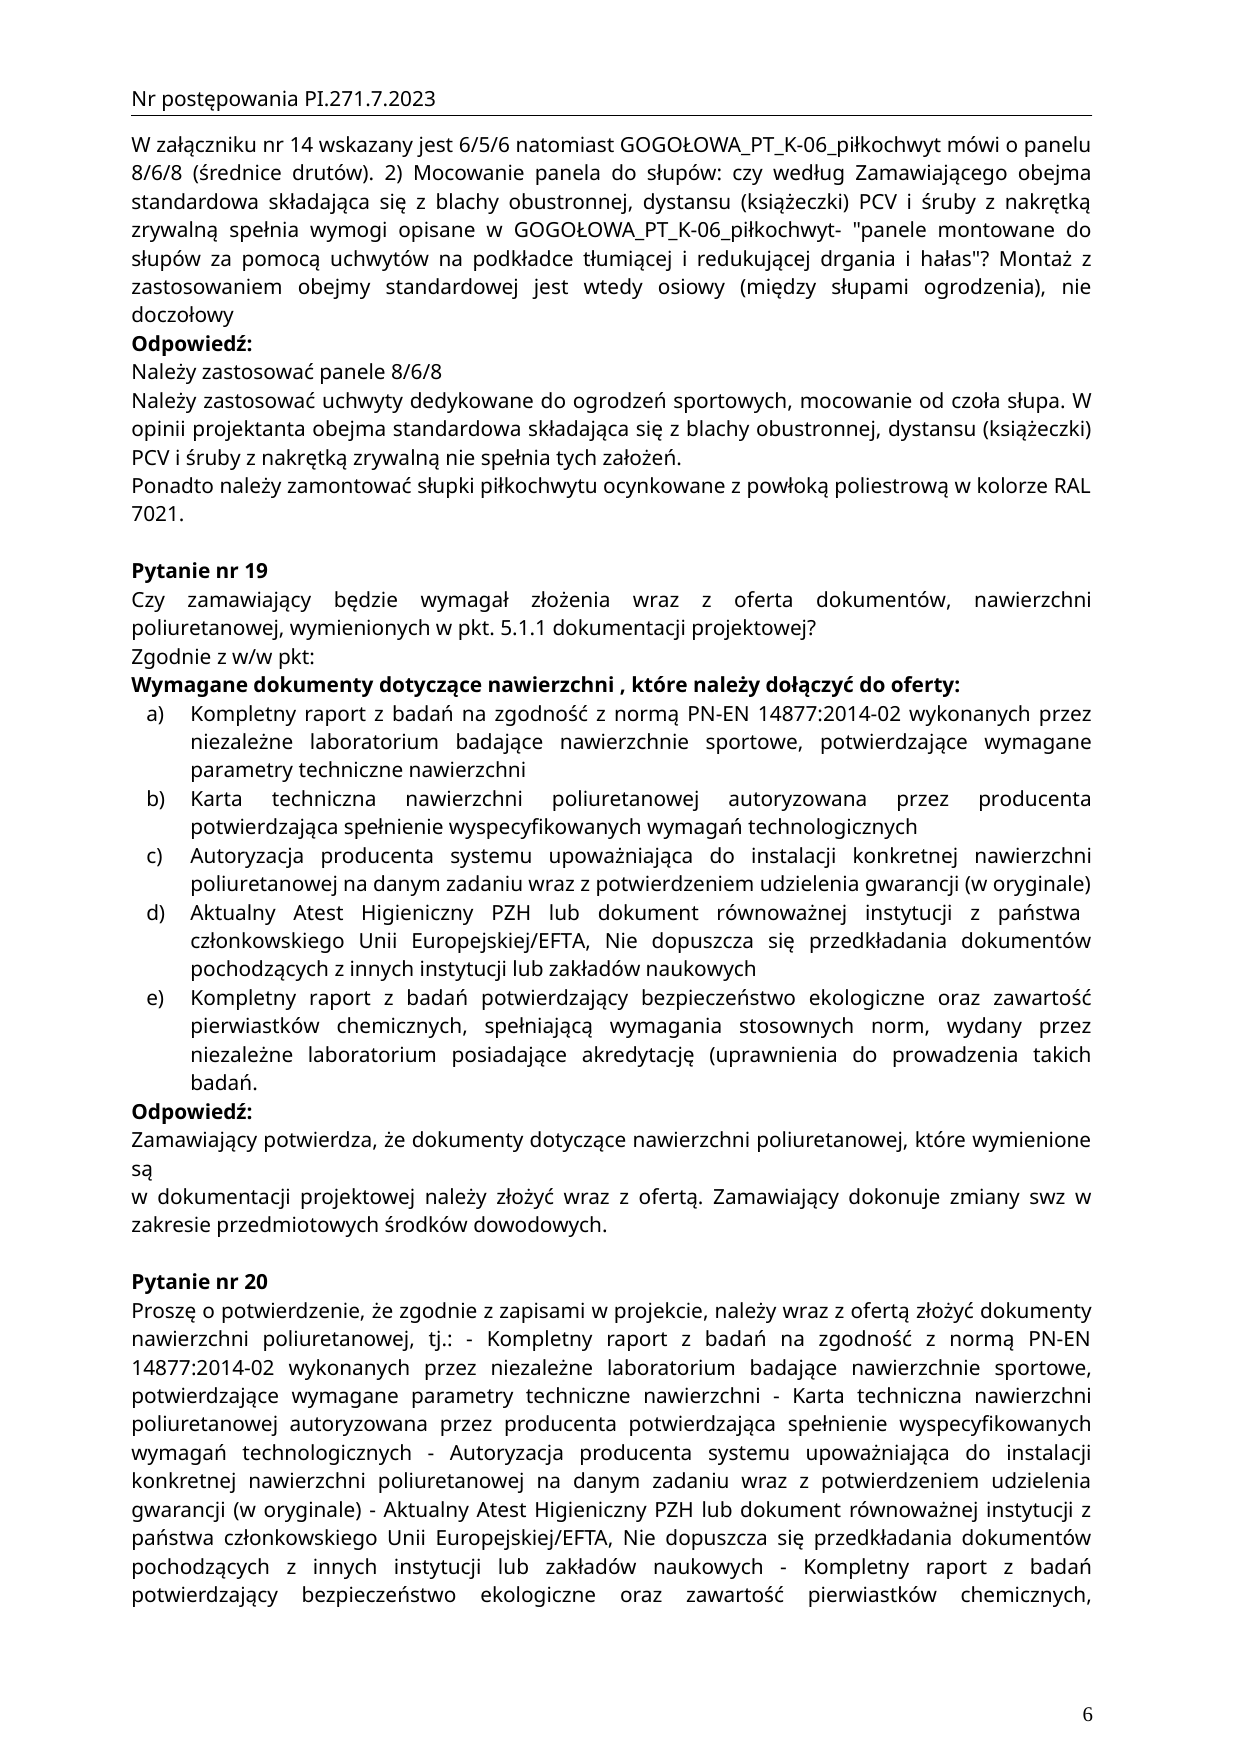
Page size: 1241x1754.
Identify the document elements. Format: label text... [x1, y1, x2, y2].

list Autoryzacja producenta systemu upoważniająca do instalacji konkretnej nawierzchni poliuretanowej na danym zadaniu wraz z potwierdzeniem udzielenia gwarancji (w oryginale) [146, 841, 1092, 898]
list Kompletny raport z badań potwierdzający bezpieczeństwo ekologiczne oraz zawartość pierwiastków chemicznych, spełniającą wymagania stosownych norm, wydany przez niezależne laboratorium posiadające akredytację (uprawnienia do prowadzenia takich badań. [146, 983, 1092, 1097]
text Należy zastosować panele 8/6/8 [116, 357, 1092, 386]
text Ponadto należy zamontować słupki piłkochwytu ocynkowane z powłoką poliestrową w kolorze RAL 7021. [131, 471, 1092, 528]
list Karta techniczna nawierzchni poliuretanowej autoryzowana przez producenta potwierdzająca spełnienie wyspecyfikowanych wymagań technologicznych [146, 784, 1092, 841]
list Aktualny Atest Higieniczny PZH lub dokument równoważnej instytucji z państwa członkowskiego Unii Europejskiej/EFTA, Nie dopuszcza się przedkładania dokumentów pochodzących z innych instytucji lub zakładów naukowych [146, 898, 1092, 983]
text Zgodnie z w/w pkt: [131, 642, 1092, 670]
text Należy zastosować uchwyty dedykowane do ogrodzeń sportowych, mocowanie od czoła słupa. W opinii projektanta obejma standardowa składająca się z blachy obustronnej, dystansu (książeczki) PCV i śruby z nakrętką zrywalną nie spełnia tych założeń. [131, 386, 1092, 471]
text Pytanie nr 19 [131, 556, 1092, 585]
text Wymagane dokumenty dotyczące nawierzchni , które należy dołączyć do oferty: [131, 670, 1092, 699]
text Odpowiedź: [131, 329, 1092, 357]
text Czy zamawiający będzie wymagał złożenia wraz z oferta dokumentów, nawierzchni poliuretanowej, wymienionych w pkt. 5.1.1 dokumentacji projektowej? [131, 585, 1092, 642]
list Kompletny raport z badań na zgodność z normą PN-EN 14877:2014-02 wykonanych przez niezależne laboratorium badające nawierzchnie sportowe, potwierdzające wymagane parametry techniczne nawierzchni [146, 699, 1092, 784]
text Odpowiedź: [131, 1097, 1092, 1125]
text Pytanie nr 20 [131, 1267, 1092, 1296]
text W załączniku nr 14 wskazany jest 6/5/6 natomiast GOGOŁOWA_PT_K-06_piłkochwyt mówi o panelu 8/6/8 (średnice drutów). 2) Mocowanie panela do słupów: czy według Zamawiającego obejma standardowa składająca się z blachy obustronnej, dystansu (książeczki) PCV i śruby z nakrętką zrywalną spełnia wymogi opisane w GOGOŁOWA_PT_K-06_piłkochwyt- "panele montowane do słupów za pomocą uchwytów na podkładce tłumiącej i redukującej drgania i hałas"? Montaż z zastosowaniem obejmy standardowej jest wtedy osiowy (między słupami ogrodzenia), nie doczołowy [131, 130, 1092, 329]
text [131, 1296, 1092, 1609]
